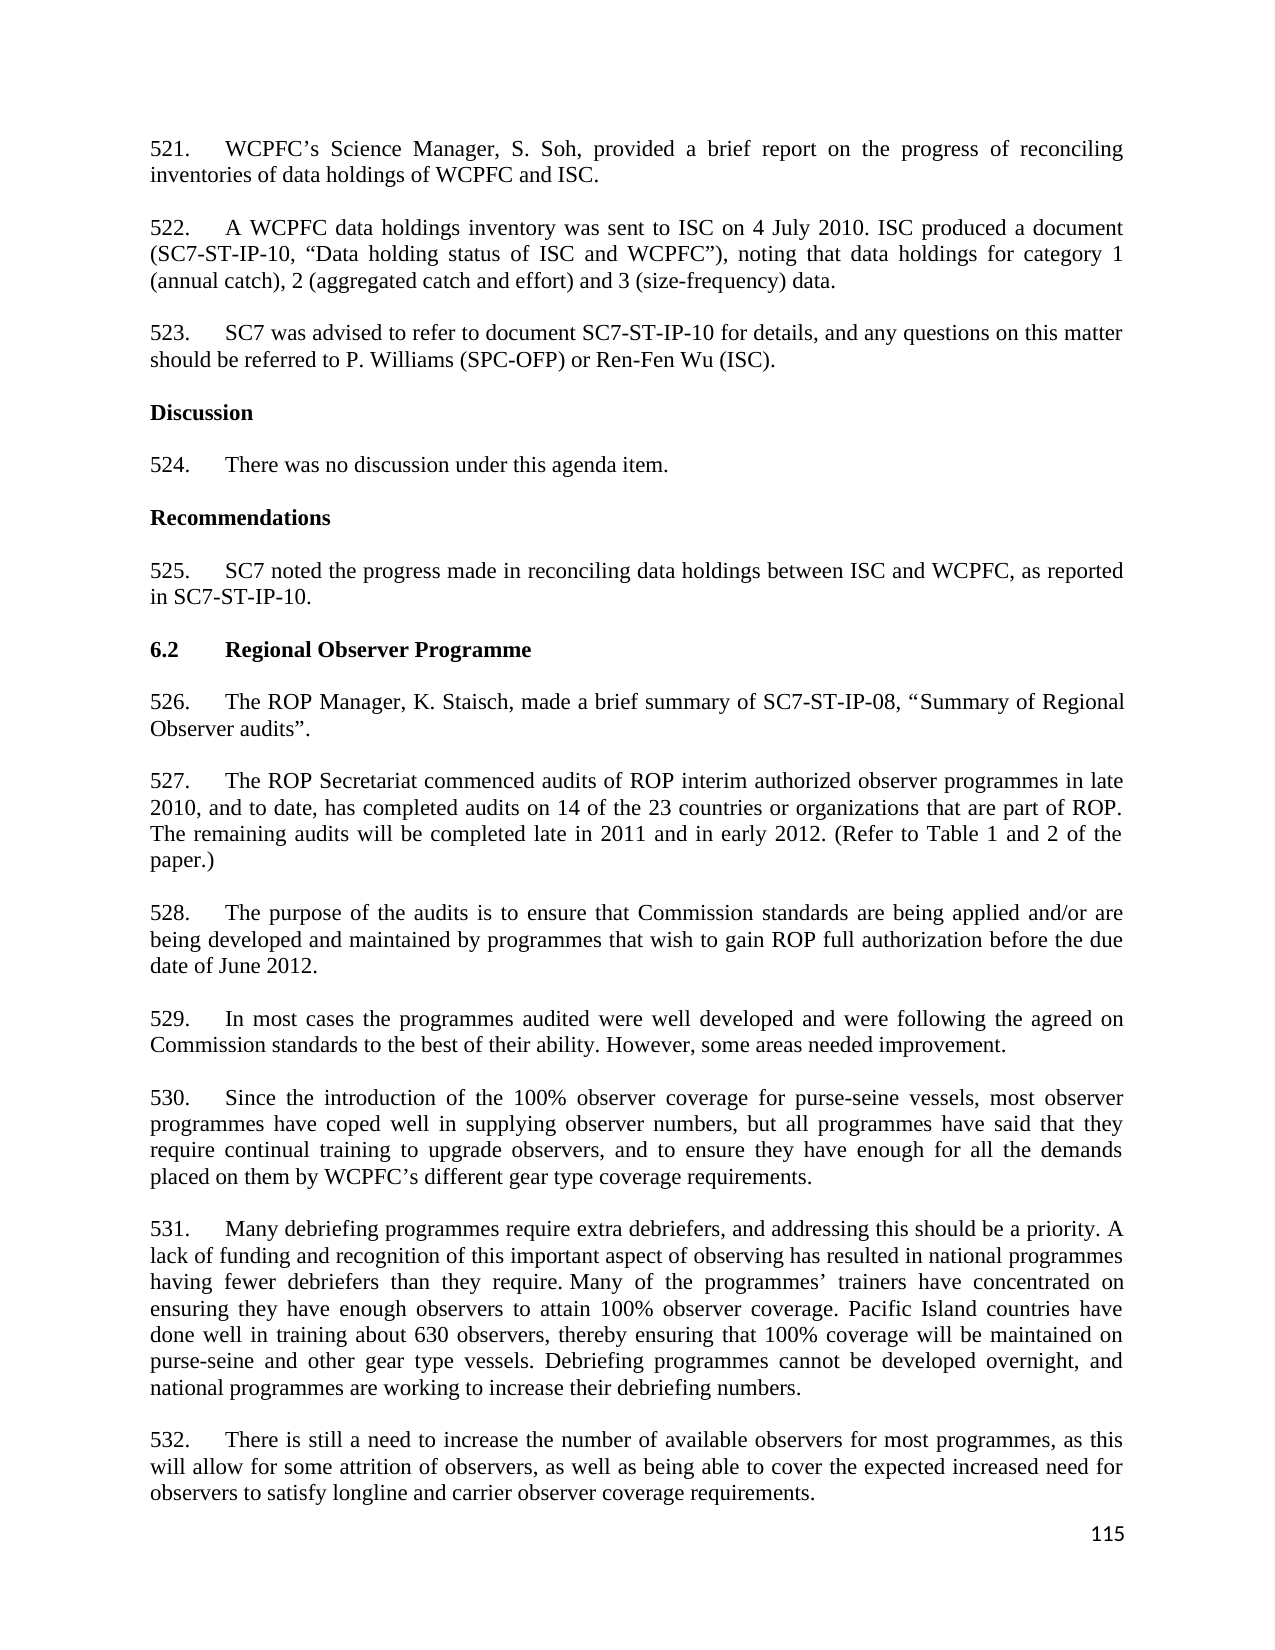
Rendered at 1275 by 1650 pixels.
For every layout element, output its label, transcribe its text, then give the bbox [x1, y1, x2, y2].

list There is still a need to increase the number of available observers for most programmes, as this will allow for some attrition of observers, as well as being able to cover the expected increased need for observers to satisfy longline and carrier observer coverage requirements. [150, 1426, 1125, 1505]
list The ROP Manager, K. Staisch, made a brief summary of SC7-ST-IP-08, “Summary of Regional Observer audits”. [150, 688, 1125, 741]
list A WCPFC data holdings inventory was sent to ISC on 4 July 2010. ISC produced a document (SC7-ST-IP-10, “Data holding status of ISC and WCPFC”), noting that data holdings for category 1 (annual catch), 2 (aggregated catch and effort) and 3 (size-frequency) data. [150, 214, 1125, 293]
list In most cases the programmes audited were well developed and were following the agreed on Commission standards to the best of their ability. However, some areas needed improvement. [150, 1005, 1125, 1057]
text Discussion [150, 398, 1125, 425]
list There was no discussion under this agenda item. [150, 451, 1125, 478]
text Recommendations [150, 504, 1125, 530]
list SC7 noted the progress made in reconciling data holdings between ISC and WCPFC, as reported in SC7-ST-IP-10. [150, 557, 1125, 609]
list WCPFC’s Science Manager, S. Soh, provided a brief report on the progress of reconciling inventories of data holdings of WCPFC and ISC. [150, 135, 1125, 188]
list The ROP Secretariat commenced audits of ROP interim authorized observer programmes in late 2010, and to date, has completed audits on 14 of the 23 countries or organizations that are part of ROP. The remaining audits will be completed late in 2011 and in early 2012. (Refer to Table 1 and 2 of the paper.) [150, 767, 1125, 873]
text 6.2 Regional Observer Programme [150, 636, 1125, 662]
list The purpose of the audits is to ensure that Commission standards are being applied and/or are being developed and maintained by programmes that wish to gain ROP full authorization before the due date of June 2012. [150, 899, 1125, 978]
list Many debriefing programmes require extra debriefers, and addressing this should be a priority. A lack of funding and recognition of this important aspect of observing has resulted in national programmes having fewer debriefers than they require. Many of the programmes’ trainers have concentrated on ensuring they have enough observers to attain 100% observer coverage. Pacific Island countries have done well in training about 630 observers, thereby ensuring that 100% coverage will be maintained on purse-seine and other gear type vessels. Debriefing programmes cannot be developed overnight, and national programmes are working to increase their debriefing numbers. [150, 1216, 1125, 1400]
list Since the introduction of the 100% observer coverage for purse-seine vessels, most observer programmes have coped well in supplying observer numbers, but all programmes have said that they require continual training to upgrade observers, and to ensure they have enough for all the demands placed on them by WCPFC’s different gear type coverage requirements. [150, 1084, 1125, 1189]
list SC7 was advised to refer to document SC7-ST-IP-10 for details, and any questions on this matter should be referred to P. Williams (SPC-OFP) or Ren-Fen Wu (ISC). [150, 319, 1125, 372]
